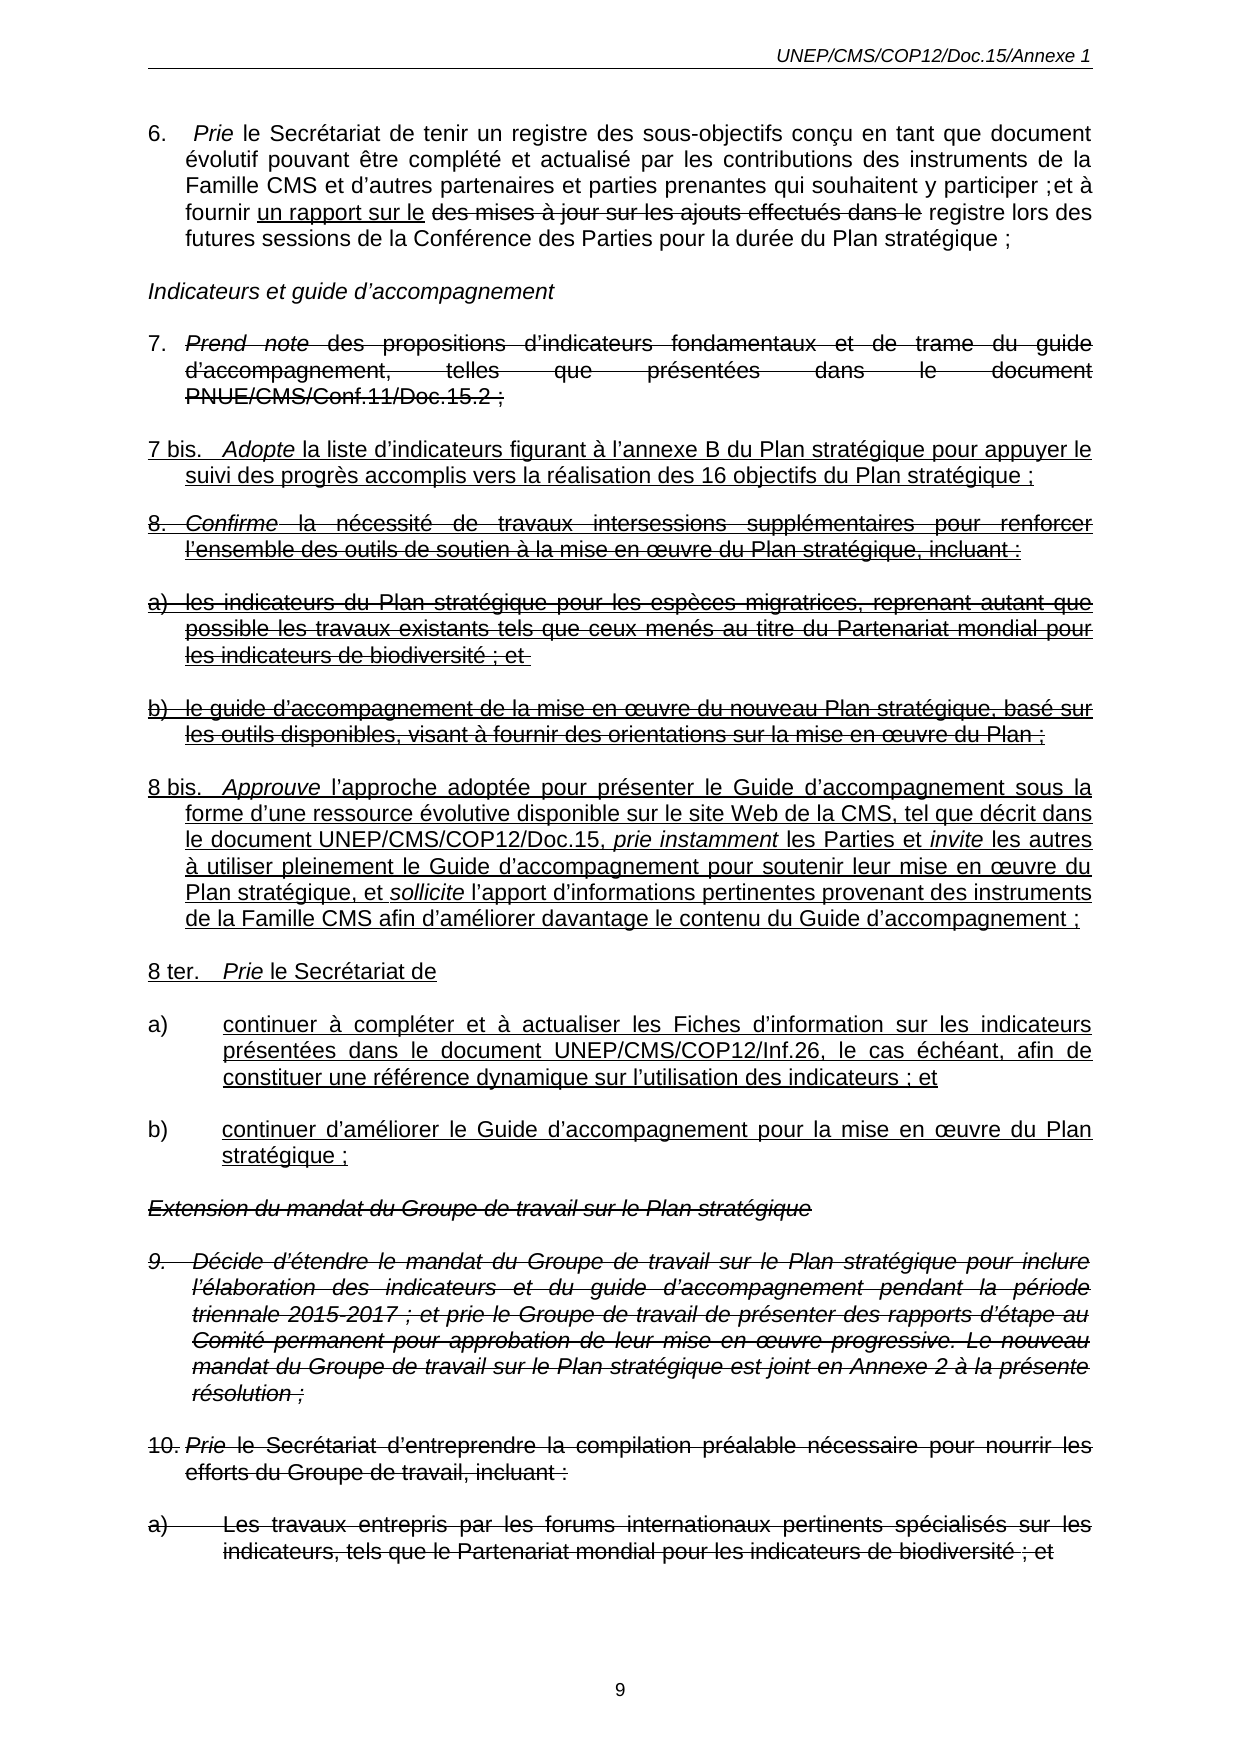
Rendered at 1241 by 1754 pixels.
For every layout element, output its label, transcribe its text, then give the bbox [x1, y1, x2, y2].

list b) le guide d’accompagnement de la mise en œuvre du nouveau Plan stratégique, basé sur les outils disponibles, visant à fournir des orientations sur la mise en œuvre du Plan ; [148, 719, 1092, 747]
list Prie le Secrétariat d’entreprendre la compilation préalable nécessaire pour nourrir les efforts du Groupe de travail, incluant : [148, 1432, 1092, 1485]
text 9. Décide d’étendre le mandat du Groupe de travail sur le Plan stratégique pour inclure l’élaboration des indicateurs et du guide d’accompagnement pendant la période triennale 2015-2017 ; et prie le Groupe de travail de présenter des rapports d’étape au Comité permanent pour approbation de leur mise en œuvre progressive. Le nouveau mandat du Groupe de travail sur le Plan stratégique est joint en Annexe 2 à la présente résolution ; [148, 1248, 1092, 1406]
list 8. Confirme la nécessité de travaux intersessions supplémentaires pour renforcer l’ensemble des outils de soutien à la mise en œuvre du Plan stratégique, incluant : [148, 510, 1092, 524]
list 7 bis. Adopte la liste d’indicateurs figurant à l’annexe B du Plan stratégique pour appuyer le suivi des progrès accomplis vers la réalisation des 16 objectifs du Plan stratégique ; [148, 436, 1092, 459]
list b) le guide d’accompagnement de la mise en œuvre du nouveau Plan stratégique, basé sur les outils disponibles, visant à fournir des orientations sur la mise en œuvre du Plan ; [148, 694, 1092, 709]
list a) les indicateurs du Plan stratégique pour les espèces migratrices, reprenant autant que possible les travaux existants tels que ceux menés au titre du Partenariat mondial pour les indicateurs de biodiversité ; et [148, 613, 1092, 668]
list a) les indicateurs du Plan stratégique pour les espèces migratrices, reprenant autant que possible les travaux existants tels que ceux menés au titre du Partenariat mondial pour les indicateurs de biodiversité ; et [148, 589, 1092, 603]
text Indicateurs et guide d’accompagnement [148, 278, 1092, 304]
text Extension du mandat du Groupe de travail sur le Plan stratégique [148, 1195, 1092, 1222]
list continuer d’améliorer le Guide d’accompagnement pour la mise en œuvre du Plan stratégique ; [148, 1116, 1092, 1169]
list 8. Confirme la nécessité de travaux intersessions supplémentaires pour renforcer l’ensemble des outils de soutien à la mise en œuvre du Plan stratégique, incluant : [148, 534, 1092, 563]
text 8 ter. Prie le Secrétariat de [148, 958, 1092, 984]
list Les travaux entrepris par les forums internationaux pertinents spécialisés sur les indicateurs, tels que le Partenariat mondial pour les indicateurs de biodiversité ; et [148, 1511, 1092, 1526]
text 8 bis. Approuve l’approche adoptée pour présenter le Guide d’accompagnement sous la forme d’une ressource évolutive disponible sur le site Web de la CMS, tel que décrit dans le document UNEP/CMS/COP12/Doc.15, prie instamment les Parties et invite les autres à utiliser pleinement le Guide d’accompagnement pour soutenir leur mise en œuvre du Plan stratégique, et sollicite l’apport d’informations pertinentes provenant des instruments de la Famille CMS afin d’améliorer davantage le contenu du Guide d’accompagnement ; [148, 798, 1092, 932]
list Prie le Secrétariat de tenir un registre des sous-objectifs conçu en tant que document évolutif pouvant être complété et actualisé par les contributions des instruments de la Famille CMS et d’autres partenaires et parties prenantes qui souhaitent y participer ;et à fournir un rapport sur le des mises à jour sur les ajouts effectués dans le registre lors des futures sessions de la Conférence des Parties pour la durée du Plan stratégique ; [148, 119, 1092, 251]
list continuer à compléter et à actualiser les Fiches d’information sur les indicateurs présentées dans le document UNEP/CMS/COP12/Inf.26, le cas échéant, afin de constituer une référence dynamique sur l’utilisation des indicateurs ; et [148, 1011, 1092, 1090]
list Prend note des propositions d’indicateurs fondamentaux et de trame du guide d’accompagnement, telles que présentées dans le document PNUE/CMS/Conf.11/Doc.15.2 ; [148, 330, 1092, 409]
list 7 bis. Adopte la liste d’indicateurs figurant à l’annexe B du Plan stratégique pour appuyer le suivi des progrès accomplis vers la réalisation des 16 objectifs du Plan stratégique ; [148, 460, 1092, 488]
list Les travaux entrepris par les forums internationaux pertinents spécialisés sur les indicateurs, tels que le Partenariat mondial pour les indicateurs de biodiversité ; et [148, 1527, 1092, 1564]
